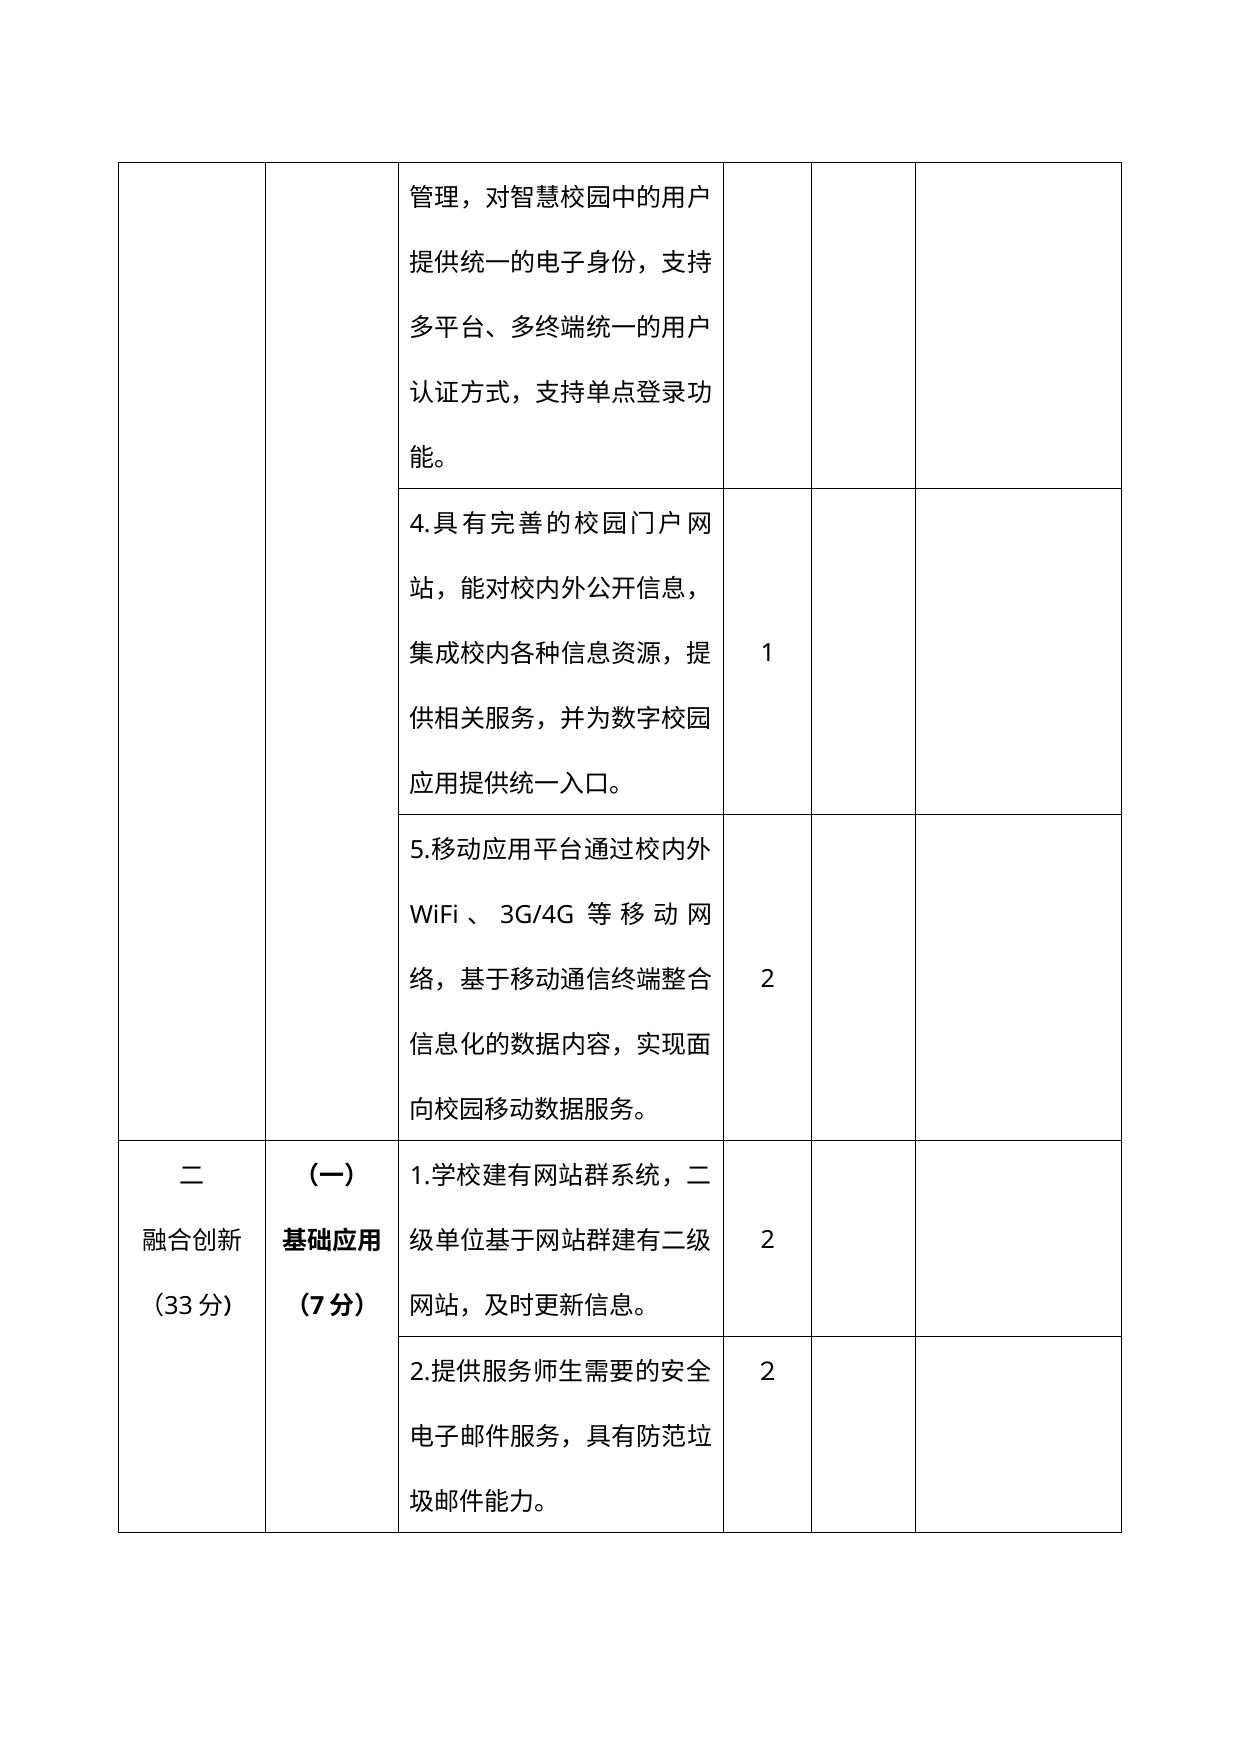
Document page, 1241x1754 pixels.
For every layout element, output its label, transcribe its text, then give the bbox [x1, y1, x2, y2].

table_cell 5.移动应用平台通过校内外WiFi、/等移动网络，基于移动通信终端整合信息化的数据内容，实现面向校园移动数据服务。 [399, 815, 723, 1140]
table_cell 2 [724, 815, 811, 1140]
table_cell （一） 基础应用 （7分） [266, 1141, 398, 1532]
table_cell 1.学校建有网站群系统，二级单位基于网站群建有二级网站，及时更新信息。 [399, 1141, 723, 1336]
table_cell [812, 489, 915, 814]
table_cell 2.提供服务师生需要的安全电子邮件服务，具有防范垃圾邮件能力。 [399, 1337, 723, 1532]
table_cell 二 融合创新 （33分） [119, 1141, 265, 1532]
table_cell ２ [724, 1337, 811, 1532]
table_cell [812, 163, 915, 488]
table_cell [916, 1141, 1121, 1336]
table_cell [399, 163, 723, 488]
table_cell 2 [724, 1141, 811, 1336]
table_cell 2 [724, 163, 811, 488]
table_cell [812, 815, 915, 1140]
table_cell 1 [724, 489, 811, 814]
table_cell [916, 1337, 1121, 1532]
table_cell [916, 489, 1121, 814]
table_cell [812, 1141, 915, 1336]
table_cell [916, 163, 1121, 488]
table_cell [812, 1337, 915, 1532]
table_cell 4.具有完善的校园门户网站，能对校内外公开信息，集成校内各种信息资源，提供相关服务，并为数字校园应用提供统一入口。 [399, 489, 723, 814]
table_cell [916, 815, 1121, 1140]
